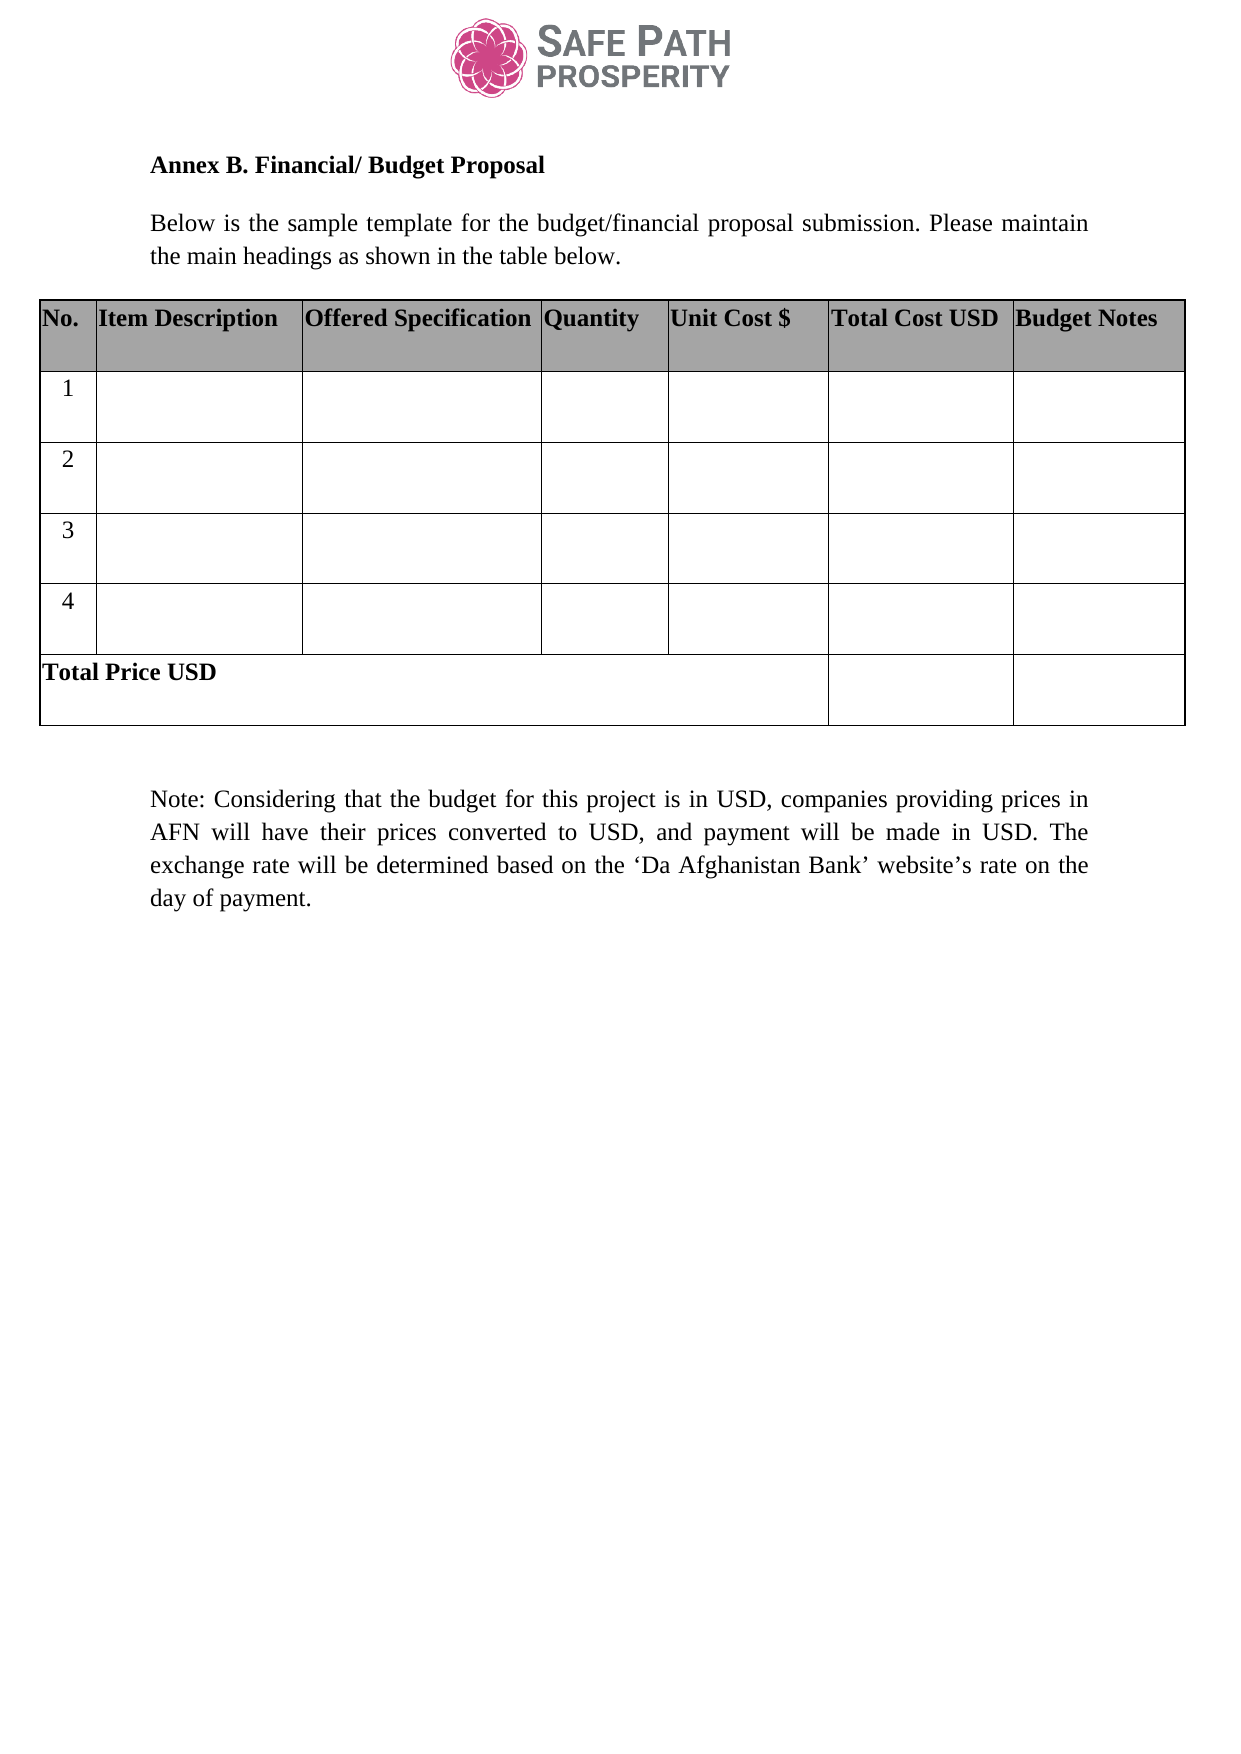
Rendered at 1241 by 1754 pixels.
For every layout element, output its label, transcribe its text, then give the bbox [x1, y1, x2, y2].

text Note: Considering that the budget for this project is in USD, companies providing prices in AFN will have their prices converted to USD, and payment will be made in USD. The exchange rate will be determined based on the ‘Da Afghanistan Bank’ website’s rate on the day of payment. [150, 784, 1090, 911]
table_cell [97, 514, 302, 583]
text Below is the sample template for the budget/financial proposal submission. Please maintain the main headings as shown in the table below. [150, 208, 1090, 270]
table_header Budget Notes [1014, 301, 1184, 371]
table_cell [829, 443, 1013, 512]
table_cell [829, 584, 1013, 654]
table_cell [542, 443, 668, 512]
table_cell [303, 372, 541, 442]
table_header Total Cost USD [829, 301, 1013, 371]
table_cell [97, 443, 302, 512]
table_cell [1014, 372, 1184, 442]
table_cell [542, 514, 668, 583]
table_header Offered Specification [303, 301, 541, 371]
table_cell [542, 372, 668, 442]
table_cell [303, 514, 541, 583]
table_cell [829, 372, 1013, 442]
table_cell 4 [41, 584, 96, 654]
table_cell [829, 514, 1013, 583]
table_cell [669, 514, 828, 583]
table_cell [1014, 514, 1184, 583]
table_cell [542, 584, 668, 654]
picture [450, 18, 789, 98]
text Annex B. Financial/ Budget Proposal [150, 150, 1090, 179]
table_cell [669, 372, 828, 442]
table_header Unit Cost $ [669, 301, 828, 371]
table_cell 3 [41, 514, 96, 583]
table_cell 2 [41, 443, 96, 512]
table_header No. [41, 301, 96, 371]
table_cell [303, 443, 541, 512]
table_cell [303, 584, 541, 654]
table_cell [97, 584, 302, 654]
table_cell [669, 584, 828, 654]
table_cell [669, 443, 828, 512]
table_cell [97, 372, 302, 442]
table_header Quantity [542, 301, 668, 371]
table_header Item Description [97, 301, 302, 371]
table_cell [829, 655, 1013, 725]
table_cell [1014, 443, 1184, 512]
table_cell [1014, 655, 1184, 725]
table_cell Total Price USD [41, 655, 828, 725]
table_cell 1 [41, 372, 96, 442]
table_cell [1014, 584, 1184, 654]
